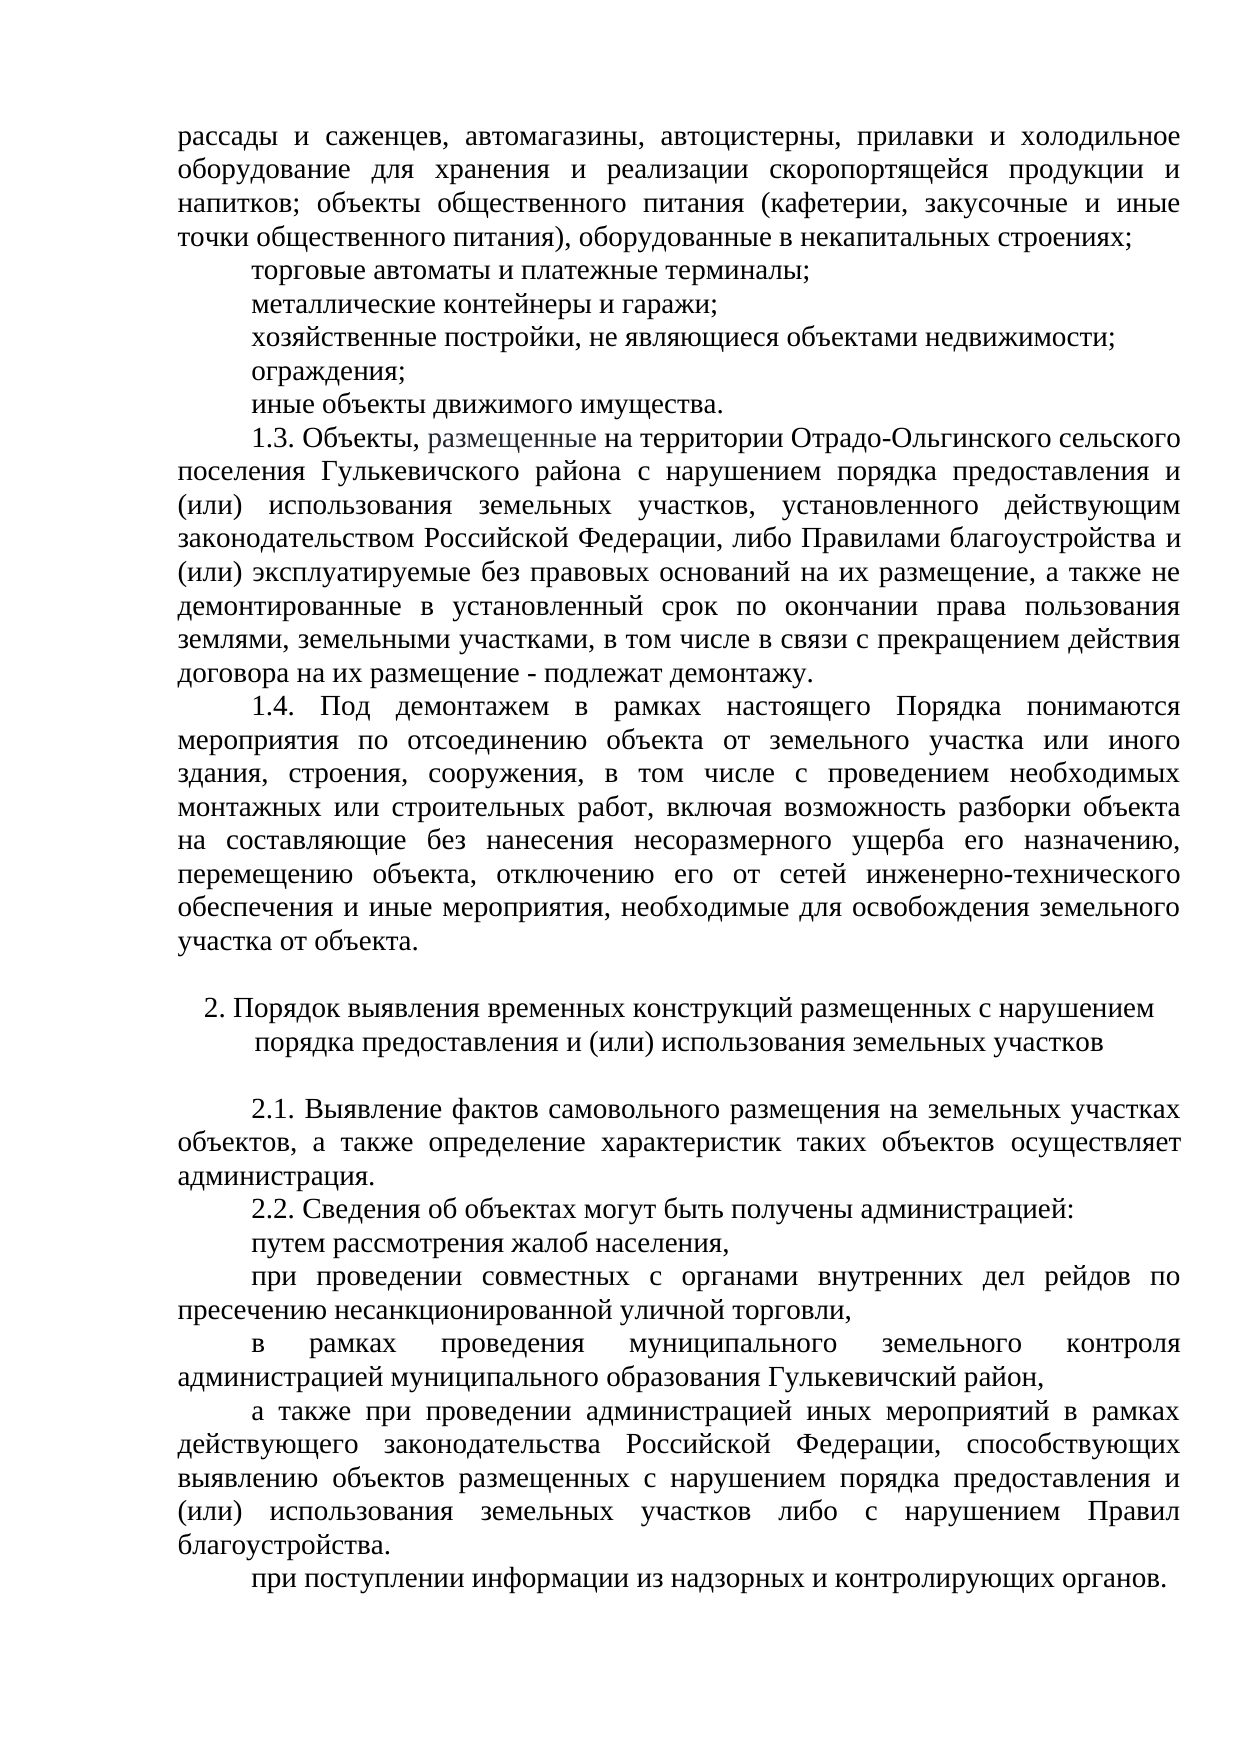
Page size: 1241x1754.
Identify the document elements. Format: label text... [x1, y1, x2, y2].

text хозяйственные постройки, не являющиеся объектами недвижимости; [177, 319, 1181, 353]
text 2.1. Выявление фактов самовольного размещения на земельных участках объектов, а также определение характеристик таких объектов осуществляет администрация. [177, 1091, 1181, 1191]
text торговые автоматы и платежные терминалы; [177, 252, 1181, 286]
text металлические контейнеры и гаражи; [177, 286, 1181, 319]
text иные объекты движимого имущества. [177, 386, 1181, 420]
text 1.3. Объекты, размещенные на территории Отрадо-Ольгинского сельского поселения Гулькевичского района с нарушением порядка предоставления и (или) использования земельных участков, установленного действующим законодательством Российской Федерации, либо Правилами благоустройства и (или) эксплуатируемые без правовых оснований на их размещение, а также не демонтированные в установленный срок по окончании права пользования землями, земельными участками, в том числе в связи с прекращением действия договора на их размещение - подлежат демонтажу. [177, 420, 1181, 688]
text 1.4. Под демонтажем в рамках настоящего Порядка понимаются мероприятия по отсоединению объекта от земельного участка или иного здания, строения, сооружения, в том числе с проведением необходимых монтажных или строительных работ, включая возможность разборки объекта на составляющие без нанесения несоразмерного ущерба его назначению, перемещению объекта, отключению его от сетей инженерно-технического обеспечения и иные мероприятия, необходимые для освобождения земельного участка от объекта. [177, 688, 1181, 957]
text при поступлении информации из надзорных и контролирующих органов. [177, 1560, 1181, 1594]
text при проведении совместных с органами внутренних дел рейдов по пресечению несанкционированной уличной торговли, [177, 1258, 1181, 1326]
text путем рассмотрения жалоб населения, [177, 1225, 1181, 1258]
text 2.2. Сведения об объектах могут быть получены администрацией: [177, 1191, 1181, 1225]
text в рамках проведения муниципального земельного контроля администрацией муниципального образования Гулькевичский район, [177, 1326, 1181, 1393]
text 2. Порядок выявления временных конструкций размещенных с нарушением порядка предоставления и (или) использования земельных участков [177, 990, 1181, 1057]
text а также при проведении администрацией иных мероприятий в рамках действующего законодательства Российской Федерации, способствующих выявлению объектов размещенных с нарушением порядка предоставления и (или) использования земельных участков либо с нарушением Правил благоустройства. [177, 1393, 1181, 1560]
text ограждения; [177, 353, 1181, 386]
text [177, 118, 1181, 252]
